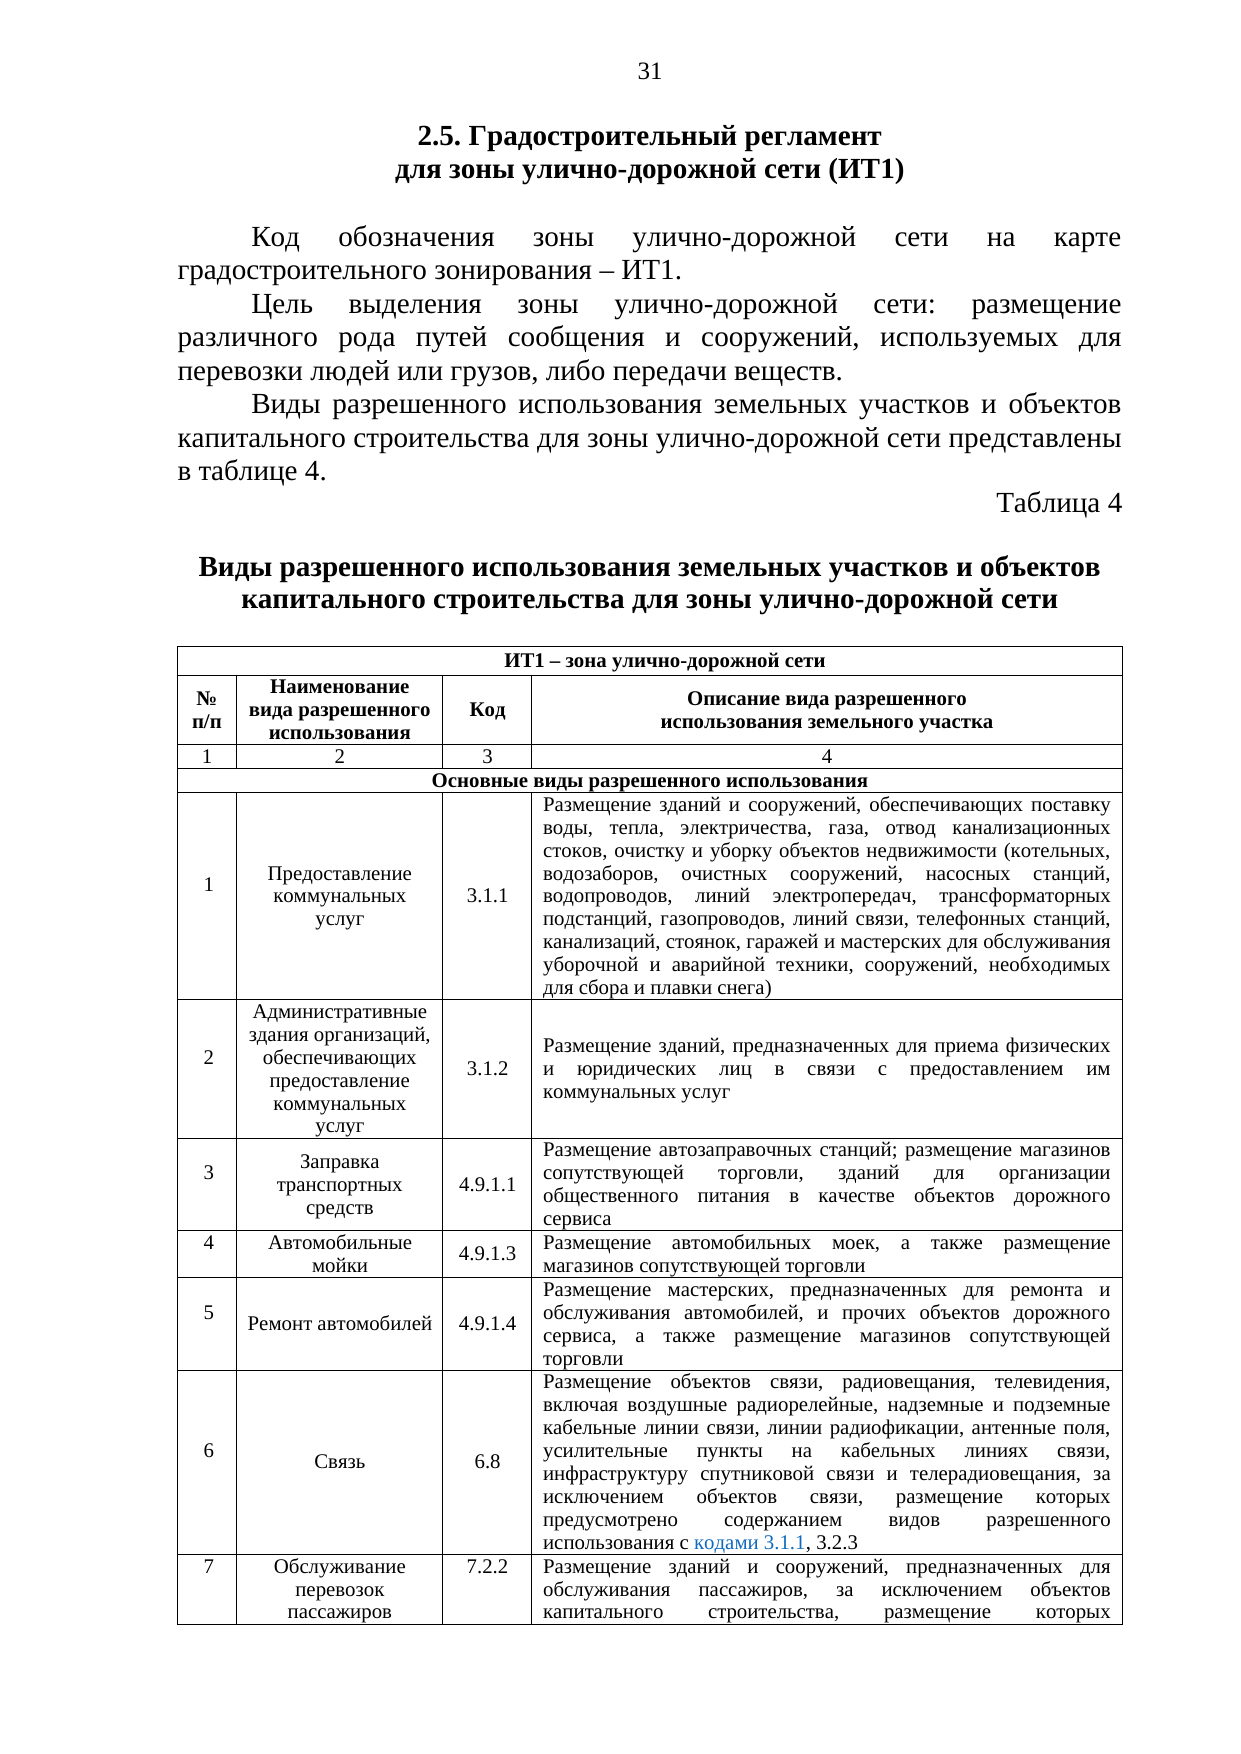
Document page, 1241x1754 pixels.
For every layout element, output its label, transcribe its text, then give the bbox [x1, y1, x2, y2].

table_cell [178, 1278, 236, 1369]
table_cell [178, 1231, 236, 1277]
table_cell Размещение зданий и сооружений, обеспечивающих поставку воды, тепла, электричества, газа, отвод канализационных стоков, очистку и уборку объектов недвижимости (котельных, водозаборов, очистных сооружений, насосных станций, водопроводов, линий электропередач, трансформаторных подстанций, газопроводов, линий связи, телефонных станций, канализаций, стоянок, гаражей и мастерских для обслуживания уборочной и аварийной техники, сооружений, необходимых для сбора и плавки снега) [532, 793, 1122, 999]
table_cell 4.9.1.1 [443, 1139, 531, 1230]
table_cell 3.1.1 [443, 793, 531, 999]
table_cell 4 [532, 745, 1122, 768]
table_cell Ремонт автомобилей [237, 1278, 442, 1369]
table_cell 1 [178, 745, 236, 768]
text Код обозначения зоны улично-дорожной сети на карте градостроительного зонирования – ИТ1. [177, 219, 1122, 286]
table_cell [178, 1000, 236, 1137]
table_cell Наименование вида разрешенного использования [237, 676, 442, 744]
table_cell Основные виды разрешенного использования [178, 769, 1122, 792]
text Таблица 4 [177, 487, 1122, 519]
table_cell 7.2.2 [443, 1555, 531, 1623]
table_cell [178, 1371, 236, 1554]
table_cell 6.8 [443, 1371, 531, 1554]
table_cell Размещение объектов связи, радиовещания, телевидения, включая воздушные радиорелейные, надземные и подземные кабельные линии связи, линии радиофикации, антенные поля, усилительные пункты на кабельных линиях связи, инфраструктуру спутниковой связи и телерадиовещания, за исключением объектов связи, размещение которых предусмотрено содержанием видов разрешенного использования с кодами 3.1.1, 3.2.3 [532, 1371, 1122, 1554]
text Цель выделения зоны улично-дорожной сети: размещение различного рода путей сообщения и сооружений, используемых для перевозки людей или грузов, либо передачи веществ. [177, 286, 1122, 386]
table_cell 3 [443, 745, 531, 768]
table_cell № п/п [178, 676, 236, 744]
table_cell Автомобильные мойки [237, 1231, 442, 1277]
table_cell 4.9.1.4 [443, 1278, 531, 1369]
text Виды разрешенного использования земельных участков и объектов капитального строительства для зоны улично-дорожной сети [177, 551, 1122, 614]
table_header ИТ1 – зона улично-дорожной сети [178, 647, 1122, 674]
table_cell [237, 1555, 442, 1623]
text Виды разрешенного использования земельных участков и объектов капитального строительства для зоны улично-дорожной сети представлены в таблице 4. [177, 386, 1122, 487]
table_cell [178, 1139, 236, 1230]
table_cell 2 [237, 745, 442, 768]
table_cell Размещение зданий, предназначенных для приема физических и юридических лиц в связи с предоставлением им коммунальных услуг [532, 1000, 1122, 1137]
table_cell Заправка транспортных средств [237, 1139, 442, 1230]
table_cell Предоставление коммунальных услуг [237, 793, 442, 999]
table_cell [178, 1555, 236, 1623]
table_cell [532, 1555, 1122, 1623]
table_cell Описание вида разрешенного использования земельного участка [532, 676, 1122, 744]
table_cell Размещение автозаправочных станций; размещение магазинов сопутствующей торговли, зданий для организации общественного питания в качестве объектов дорожного сервиса [532, 1139, 1122, 1230]
table_cell 3.1.2 [443, 1000, 531, 1137]
table_cell Код [443, 676, 531, 744]
table_cell Связь [237, 1371, 442, 1554]
text 2.5. Градостроительный регламент [177, 118, 1122, 152]
text для зоны улично-дорожной сети (ИТ1) [177, 152, 1122, 185]
table_cell Административные здания организаций, обеспечивающих предоставление коммунальных услуг [237, 1000, 442, 1137]
table_cell Размещение автомобильных моек, а также размещение магазинов сопутствующей торговли [532, 1231, 1122, 1277]
table_cell 4.9.1.3 [443, 1231, 531, 1277]
table_cell Размещение мастерских, предназначенных для ремонта и обслуживания автомобилей, и прочих объектов дорожного сервиса, а также размещение магазинов сопутствующей торговли [532, 1278, 1122, 1369]
table_cell [178, 793, 236, 999]
